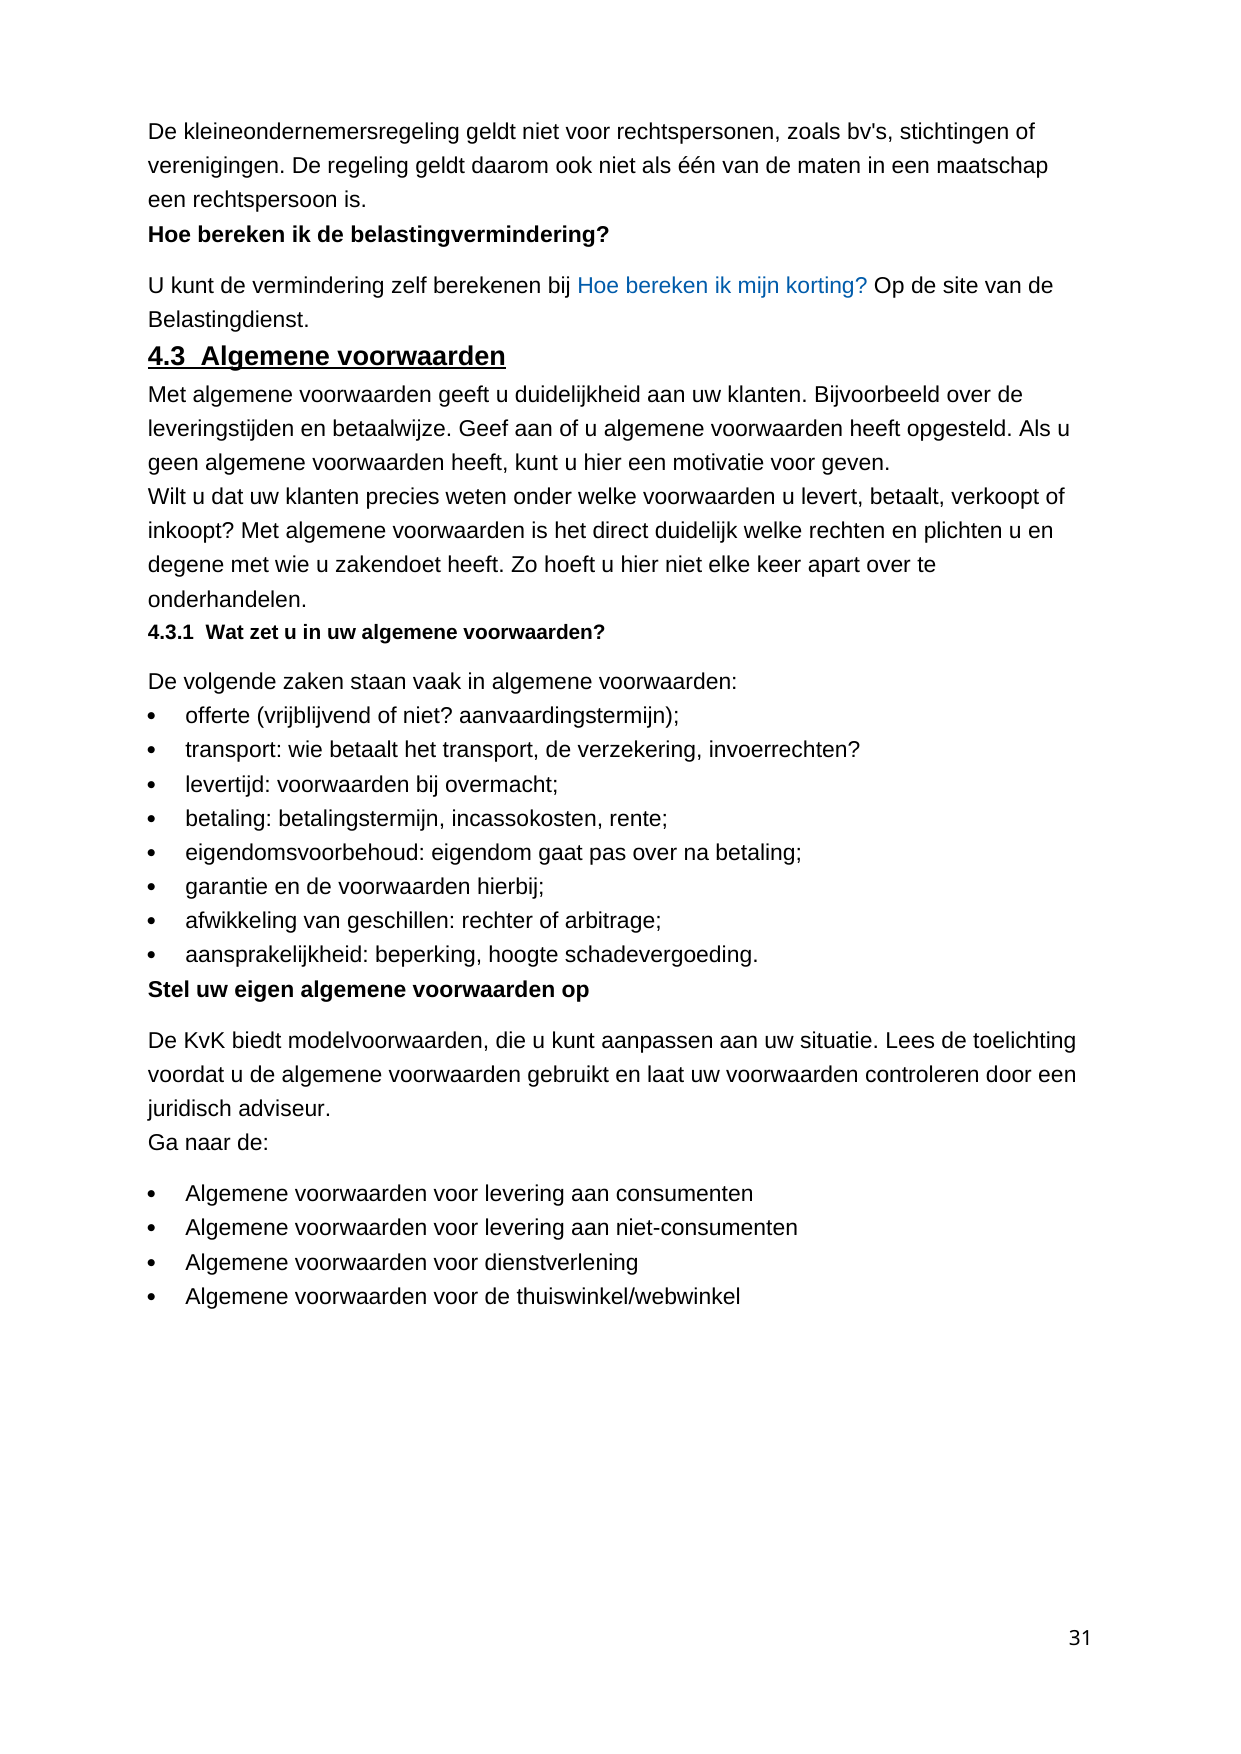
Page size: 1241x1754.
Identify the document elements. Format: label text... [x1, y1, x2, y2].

text Hoe bereken ik de belastingvermindering? [148, 221, 1092, 247]
text De volgende zaken staan vaak in algemene voorwaarden: [148, 668, 1092, 694]
subtitle 4.3 Algemene voorwaarden [148, 340, 1092, 371]
list eigendomsvoorbehoud: eigendom gaat pas over na betaling; [148, 839, 1092, 865]
text 4.3.1 Wat zet u in uw algemene voorwaarden? [148, 620, 1092, 644]
list afwikkeling van geschillen: rechter of arbitrage; [148, 907, 1092, 934]
list garantie en de voorwaarden hierbij; [148, 873, 1092, 899]
list transport: wie betaalt het transport, de verzekering, invoerrechten? [148, 736, 1092, 763]
text U kunt de vermindering zelf berekenen bij Hoe bereken ik mijn korting? Op de site van de Belastingdienst. [148, 272, 1092, 332]
text De KvK biedt modelvoorwaarden, die u kunt aanpassen aan uw situatie. Lees de toelichting voordat u de algemene voorwaarden gebruikt en laat uw voorwaarden controleren door een juridisch adviseur. [148, 1027, 1092, 1121]
list Algemene voorwaarden voor levering aan consumenten [148, 1180, 1092, 1207]
text Met algemene voorwaarden geeft u duidelijkheid aan uw klanten. Bijvoorbeeld over de leveringstijden en betaalwijze. Geef aan of u algemene voorwaarden heeft opgesteld. Als u geen algemene voorwaarden heeft, kunt u hier een motivatie voor geven. [148, 381, 1092, 475]
text Stel uw eigen algemene voorwaarden op [148, 976, 1092, 1002]
list Algemene voorwaarden voor de thuiswinkel/webwinkel [148, 1283, 1092, 1309]
list levertijd: voorwaarden bij overmacht; [148, 771, 1092, 797]
list Algemene voorwaarden voor levering aan niet-consumenten [148, 1214, 1092, 1241]
text De kleineondernemersregeling geldt niet voor rechtspersonen, zoals bv's, stichtingen of verenigingen. De regeling geldt daarom ook niet als één van de maten in een maatschap een rechtspersoon is. [148, 118, 1092, 213]
list Algemene voorwaarden voor dienstverlening [148, 1248, 1092, 1275]
text Ga naar de: [148, 1129, 1092, 1156]
text Wilt u dat uw klanten precies weten onder welke voorwaarden u levert, betaalt, verkoopt of inkoopt? Met algemene voorwaarden is het direct duidelijk welke rechten en plichten u en degene met wie u zakendoet heeft. Zo hoeft u hier niet elke keer apart over te onderhandelen. [148, 483, 1092, 612]
list betaling: betalingstermijn, incassokosten, rente; [148, 805, 1092, 831]
list aansprakelijkheid: beperking, hoogte schadevergoeding. [148, 941, 1092, 968]
list offerte (vrijblijvend of niet? aanvaardingstermijn); [148, 702, 1092, 729]
